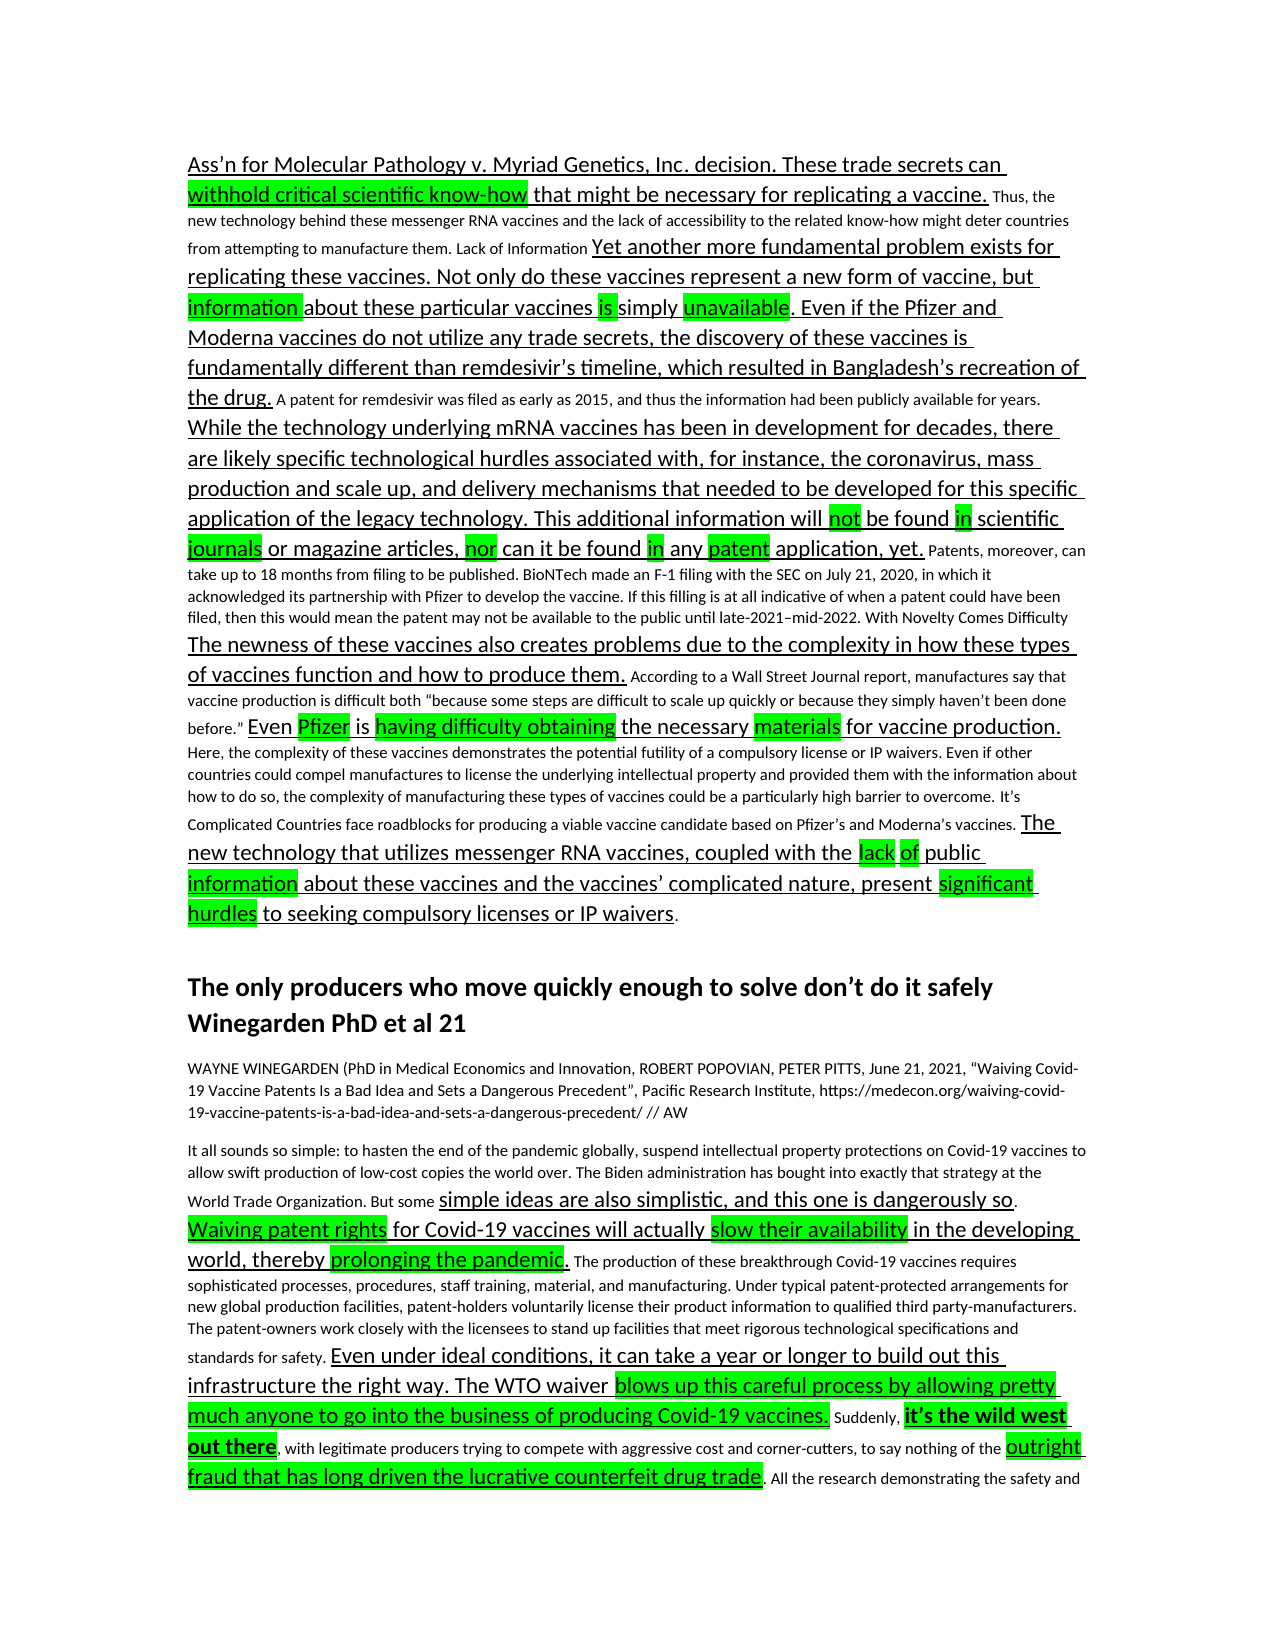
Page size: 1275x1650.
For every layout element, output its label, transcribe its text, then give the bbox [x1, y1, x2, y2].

subtitle The only producers who move quickly enough to solve don’t do it safely [187, 970, 1087, 1003]
text Winegarden PhD et al 21 [187, 1006, 1087, 1039]
text WAYNE WINEGARDEN (PhD in Medical Economics and Innovation, ROBERT POPOVIAN, PETER PITTS, June 21, 2021, “Waiving Covid-19 Vaccine Patents Is a Bad Idea and Sets a Dangerous Precedent”, Pacific Research Institute, https://medecon.org/waiving-covid-19-vaccine-patents-is-a-bad-idea-and-sets-a-dangerous-precedent/ // AW [187, 1058, 1087, 1122]
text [187, 1141, 1087, 1490]
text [187, 150, 1087, 927]
